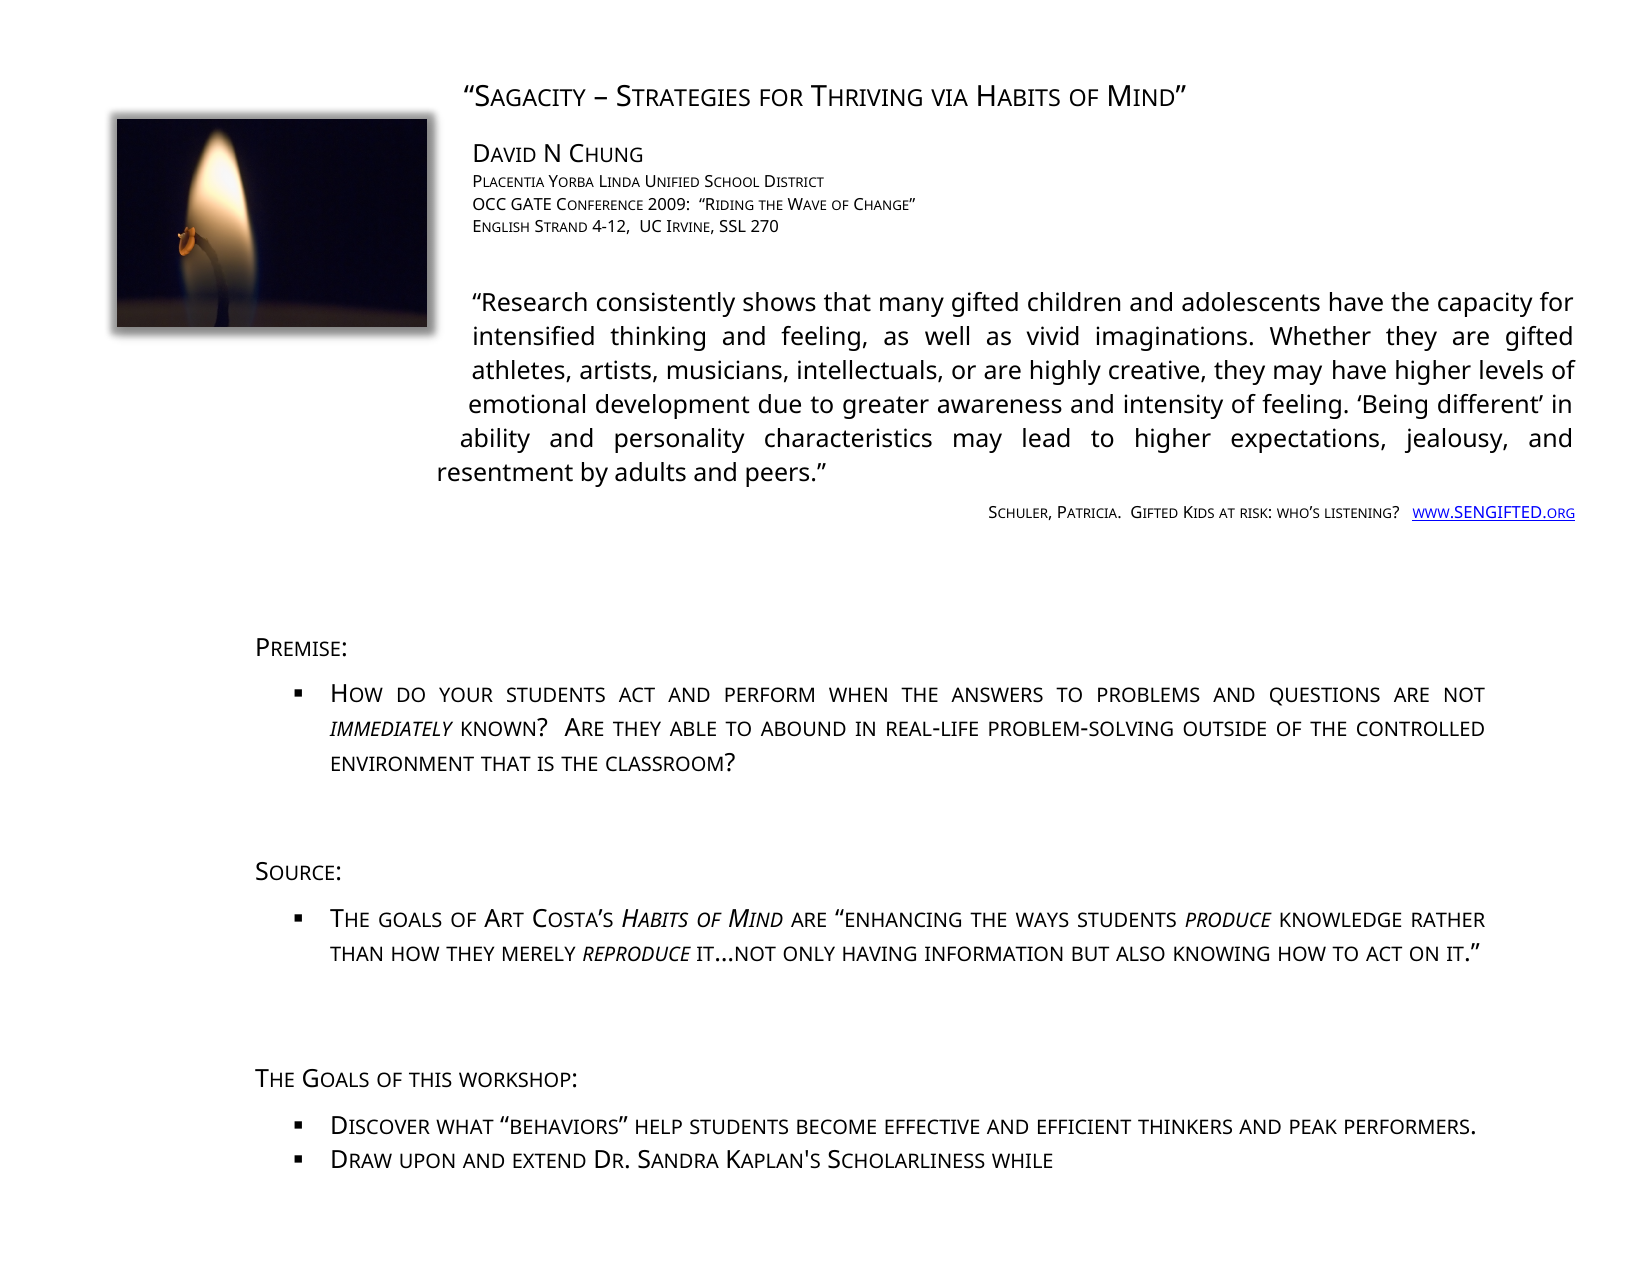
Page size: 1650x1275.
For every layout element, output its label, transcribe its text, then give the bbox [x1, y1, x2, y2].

text “Research consistently shows that many gifted children and adolescents have the capacity for intensified thinking and feeling, as well as vivid imaginations. Whether they are gifted athletes, artists, musicians, intellectuals, or are highly creative, they may have higher levels of emotional development due to greater awareness and intensity of feeling. ‘Being different’ in ability and personality characteristics may lead to higher expectations, jealousy, and resentment by adults and peers.” [105, 284, 1575, 489]
text OCC GATE Conference 2009: “Riding the Wave of Change” [441, 192, 1575, 215]
text Source: [255, 854, 1485, 888]
text Placentia Yorba Linda Unified School District [441, 169, 1575, 192]
text “Sagacity – Strategies for Thriving via Habits of Mind” [105, 75, 1575, 115]
text David N Chung [441, 136, 1575, 169]
text Premise: [255, 629, 1485, 663]
text English Strand 4-12, UC Irvine, SSL 270 [441, 215, 1575, 238]
list Discover what “behaviors” help students become effective and efficient thinkers and peak performers. [292, 1108, 1485, 1142]
text The Goals of this workshop: [255, 1061, 1485, 1095]
list The goals of Art Costa’s Habits of Mind are “enhancing the ways students produce knowledge rather than how they merely reproduce it…not only having information but also knowing how to act on it.” [292, 901, 1485, 969]
picture [117, 119, 427, 327]
list How do your students act and perform when the answers to problems and questions are not immediately known? Are they able to abound in real-life problem-solving outside of the controlled environment that is the classroom? [292, 676, 1485, 778]
text Schuler, Patricia. Gifted Kids at risk: who’s listening? www.SENGIFTED.org [105, 501, 1575, 524]
list Draw upon and extend Dr. Sandra Kaplan's Scholarliness while [292, 1142, 1485, 1176]
